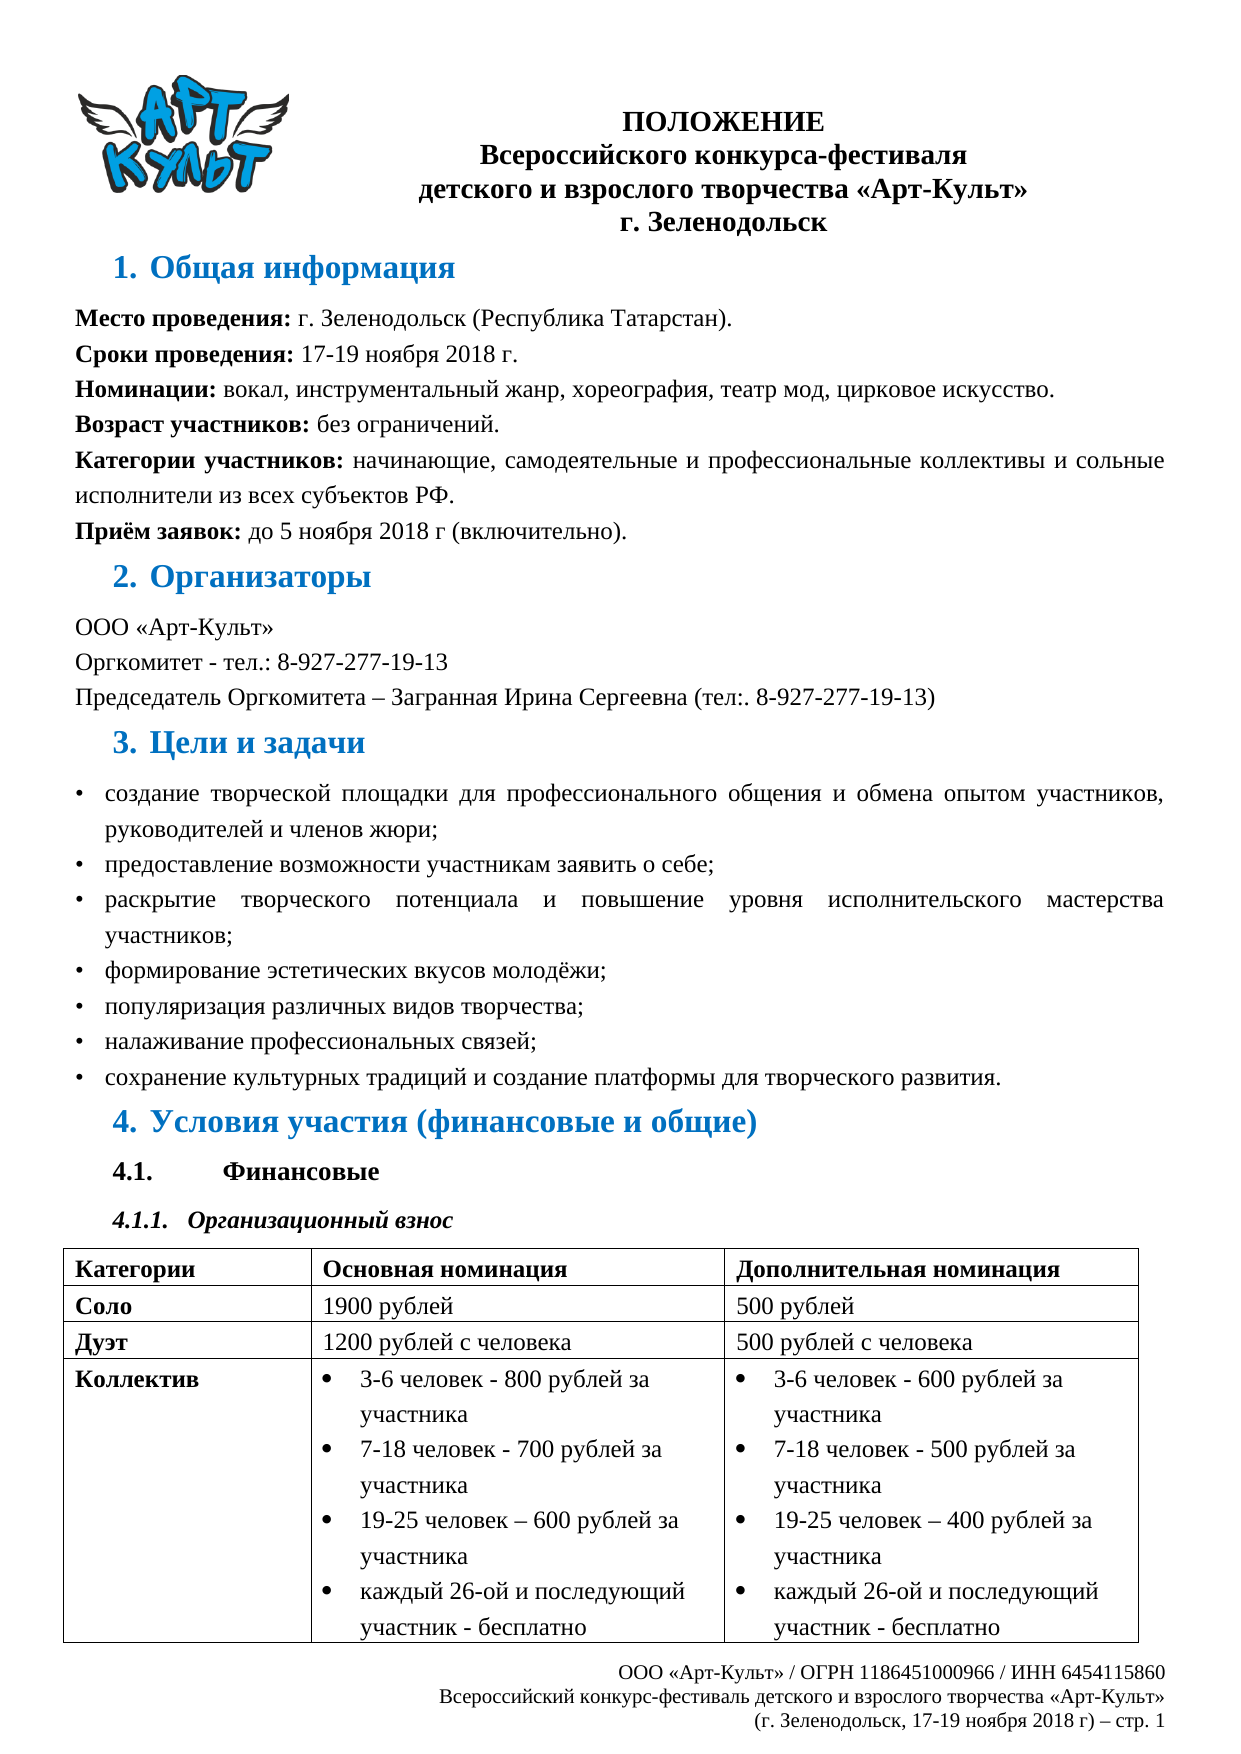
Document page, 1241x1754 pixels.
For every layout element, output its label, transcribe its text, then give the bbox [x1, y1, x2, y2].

list налаживание профессиональных связей; [75, 1021, 1165, 1057]
list Общая информация [112, 250, 1165, 286]
list формирование эстетических вкусов молодёжи; [75, 950, 1165, 986]
list создание творческой площадки для профессионального общения и обмена опытом участников, руководителей и членов жюри; [75, 773, 1165, 844]
list Цели и задачи [112, 725, 1165, 761]
list популяризация различных видов творчества; [75, 986, 1165, 1021]
text детского и взрослого творчества «Арт-Культ» [75, 171, 1165, 204]
text г. Зеленодольск [75, 204, 1165, 238]
list Финансовые [112, 1152, 1165, 1188]
text Оргкомитет - тел.: 8-927-277-19-13 [75, 642, 1165, 677]
list Организаторы [112, 559, 1165, 594]
list раскрытие творческого потенциала и повышение уровня исполнительского мастерства участников; [75, 879, 1165, 950]
table_cell Соло [64, 1286, 311, 1321]
table_cell 3-6 человек - 600 рублей за участника 7-18 человек - 500 рублей за участника 19-25 человек – 400 рублей за участника каждый 26-ой и последующий участник - бесплатно [725, 1359, 1138, 1642]
table_cell 1900 рублей [312, 1286, 724, 1321]
text Номинации: вокал, инструментальный жанр, хореография, театр мод, цирковое искусство. [75, 369, 1165, 404]
list сохранение культурных традиций и создание платформы для творческого развития. [75, 1057, 1165, 1092]
table_header Дополнительная номинация [725, 1249, 1138, 1285]
text Приём заявок: до 5 ноября 2018 г (включительно). [75, 511, 1165, 546]
text ООО «Арт-Культ» [75, 607, 1165, 642]
table_header Основная номинация [312, 1249, 724, 1285]
table_cell 1200 рублей с человека [312, 1322, 724, 1358]
text ПОЛОЖЕНИЕ [289, 104, 1165, 137]
text Категории участников: начинающие, самодеятельные и профессиональные коллективы и сольные исполнители из всех субъектов РФ. [75, 440, 1165, 511]
table_header Категории [64, 1249, 311, 1285]
text Возраст участников: без ограничений. [75, 404, 1165, 440]
list предоставление возможности участникам заявить о себе; [75, 844, 1165, 879]
text Сроки проведения: 17-19 ноября 2018 г. [75, 334, 1165, 369]
table_cell Дуэт [64, 1322, 311, 1358]
text Всероссийского конкурса-фестиваля [289, 137, 1165, 171]
table_cell Коллектив [64, 1359, 311, 1642]
text Место проведения: г. Зеленодольск (Республика Татарстан). [75, 298, 1165, 334]
table_cell 3-6 человек - 800 рублей за участника 7-18 человек - 700 рублей за участника 19-25 человек – 600 рублей за участника каждый 26-ой и последующий участник - бесплатно [312, 1359, 724, 1642]
table_cell 500 рублей [725, 1286, 1138, 1321]
list Условия участия (финансовые и общие) [112, 1104, 1165, 1140]
list Организационный взнос [112, 1200, 1165, 1236]
picture [78, 75, 289, 193]
table_cell 500 рублей с человека [725, 1322, 1138, 1358]
text Председатель Оргкомитета – Загранная Ирина Сергеевна (тел:. 8-927-277-19-13) [75, 677, 1165, 713]
